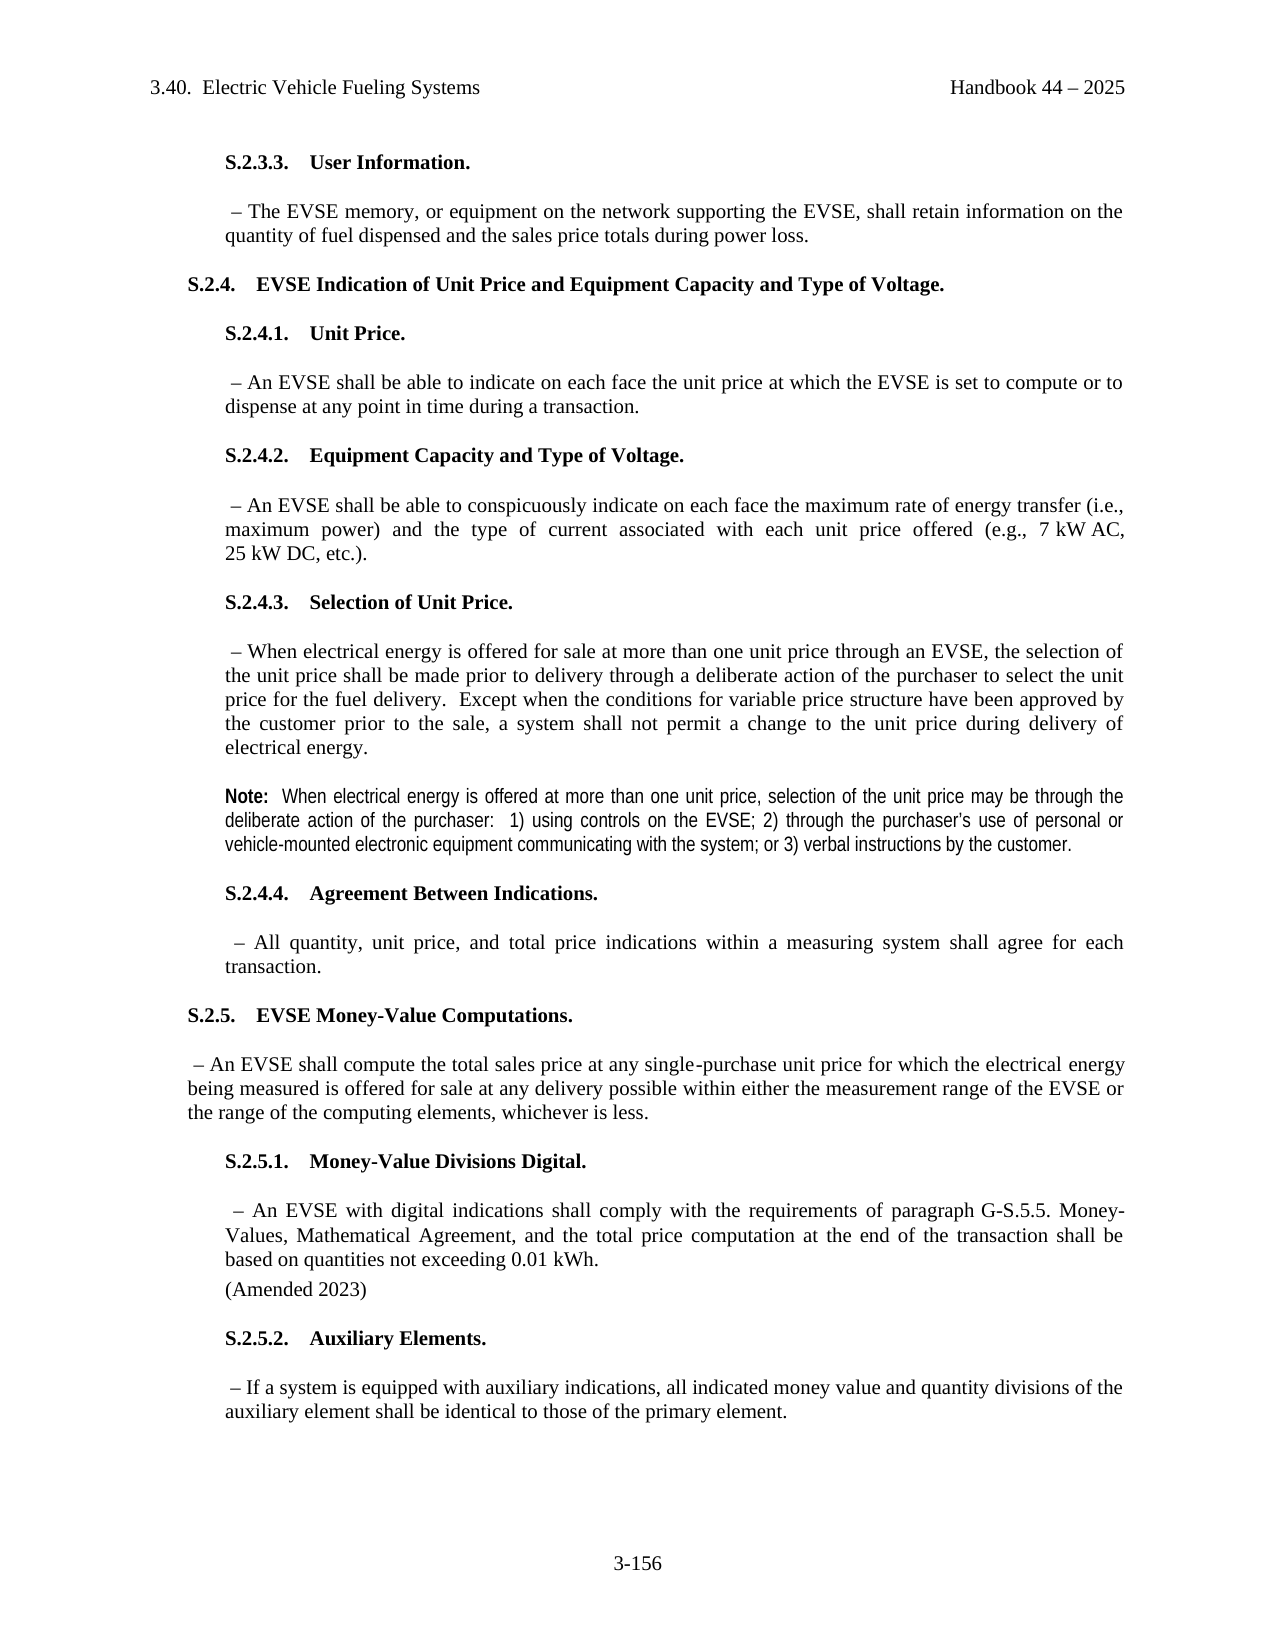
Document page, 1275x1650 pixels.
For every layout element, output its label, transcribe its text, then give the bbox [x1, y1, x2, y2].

subtitle S.2.4.1. Unit Price. [225, 321, 1125, 345]
text – An EVSE with digital indications shall comply with the requirements of paragraph G-S.5.5. Money-Values, Mathematical Agreement, and the total price computation at the end of the transaction shall be based on quantities not exceeding 0.01 kWh. [225, 1198, 1125, 1271]
subtitle S.2.4.4. Agreement Between Indications. [225, 881, 1125, 905]
text – An EVSE shall compute the total sales price at any single-purchase unit price for which the electrical energy being measured is offered for sale at any delivery possible within either the measurement range of the EVSE or the range of the computing elements, whichever is less. [187, 1052, 1125, 1124]
subtitle S.2.5. EVSE Money-Value Computations. [187, 1003, 1125, 1027]
subtitle S.2.4. EVSE Indication of Unit Price and Equipment Capacity and Type of Voltage. [187, 272, 1125, 296]
subtitle S.2.5.1. Money-Value Divisions Digital. [225, 1149, 1125, 1173]
text (Amended 2023) [225, 1277, 1125, 1301]
text – An EVSE shall be able to conspicuously indicate on each face the maximum rate of energy transfer (i.e., maximum power) and the type of current associated with each unit price offered (e.g., 7 kW AC, 25 kW DC, etc.). [225, 492, 1125, 565]
text – When electrical energy is offered for sale at more than one unit price through an EVSE, the selection of the unit price shall be made prior to delivery through a deliberate action of the purchaser to select the unit price for the fuel delivery. Except when the conditions for variable price structure have been approved by the customer prior to the sale, a system shall not permit a change to the unit price during delivery of electrical energy. [225, 639, 1125, 759]
subtitle S.2.4.2. Equipment Capacity and Type of Voltage. [225, 443, 1125, 467]
text – The EVSE memory, or equipment on the network supporting the EVSE, shall retain information on the quantity of fuel dispensed and the sales price totals during power loss. [225, 199, 1125, 247]
text Note: When electrical energy is offered at more than one unit price, selection of the unit price may be through the deliberate action of the purchaser: 1) using controls on the EVSE; 2) through the purchaser’s use of personal or vehicle-mounted electronic equipment communicating with the system; or 3) verbal instructions by the customer. [225, 784, 1125, 856]
text – An EVSE shall be able to indicate on each face the unit price at which the EVSE is set to compute or to dispense at any point in time during a transaction. [225, 370, 1125, 418]
subtitle S.2.3.3. User Information. [225, 150, 1125, 174]
subtitle S.2.4.3. Selection of Unit Price. [225, 590, 1125, 614]
text – If a system is equipped with auxiliary indications, all indicated money value and quantity divisions of the auxiliary element shall be identical to those of the primary element. [225, 1375, 1125, 1423]
text – All quantity, unit price, and total price indications within a measuring system shall agree for each transaction. [225, 930, 1125, 978]
subtitle S.2.5.2. Auxiliary Elements. [225, 1326, 1125, 1350]
